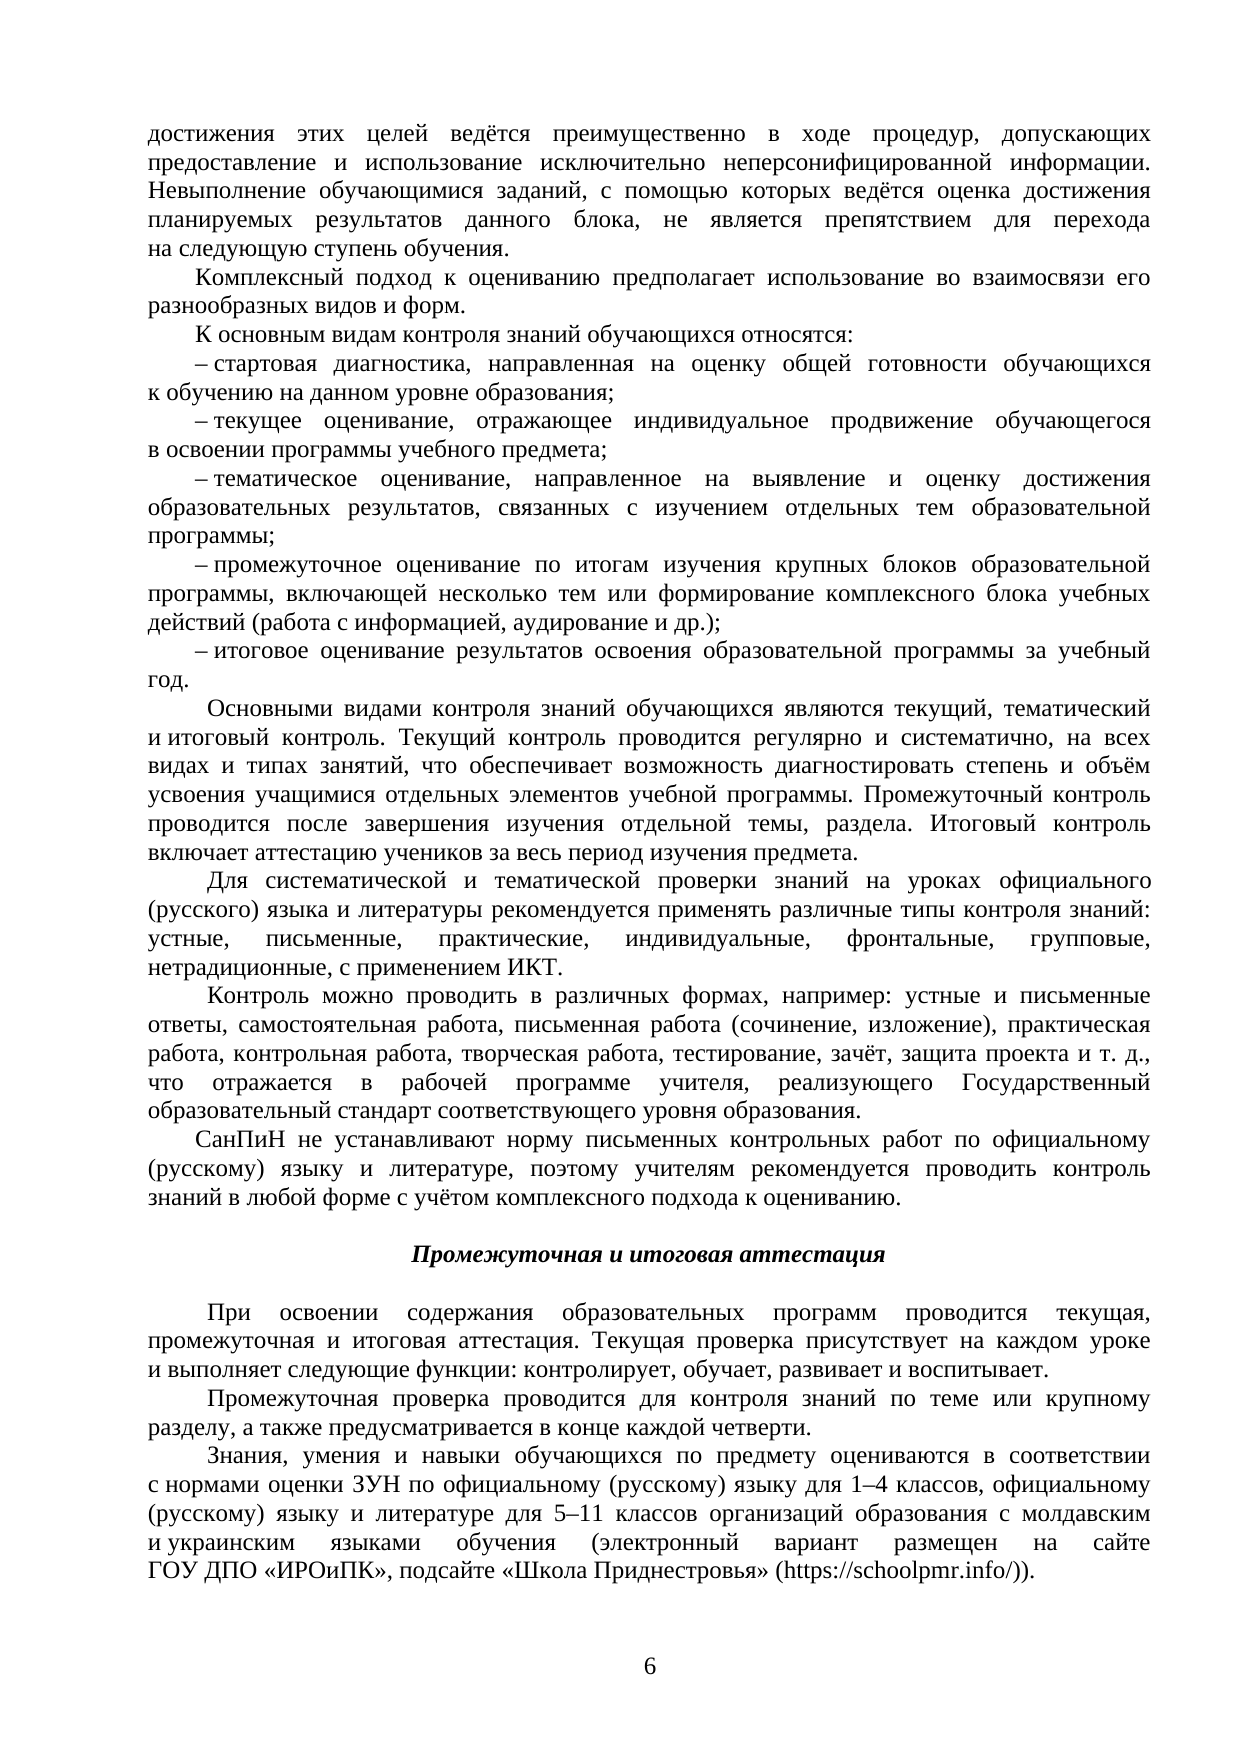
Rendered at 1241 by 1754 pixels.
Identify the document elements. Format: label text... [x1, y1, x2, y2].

text Промежуточная проверка проводится для контроля знаний по теме или крупному разделу, а также предусматривается в конце каждой четверти. [148, 1383, 1152, 1441]
text Промежуточная и итоговая аттестация [148, 1239, 1152, 1268]
text СанПиН не устанавливают норму письменных контрольных работ по официальному (русскому) языку и литературе, поэтому учителям рекомендуется проводить контроль знаний в любой форме с учётом комплексного подхода к оцениванию. [148, 1124, 1152, 1211]
text – стартовая диагностика, направленная на оценку общей готовности обучающихся к обучению на данном уровне образования; [148, 348, 1152, 406]
text Контроль можно проводить в различных формах, например: устные и письменные ответы, самостоятельная работа, письменная работа (сочинение, изложение), практическая работа, контрольная работа, творческая работа, тестирование, зачёт, защита проекта и т. д., что отражается в рабочей программе учителя, реализующего Государственный образовательный стандарт соответствующего уровня образования. [148, 981, 1152, 1124]
text Комплексный подход к оцениванию предполагает использование во взаимосвязи его разнообразных видов и форм. [148, 262, 1152, 319]
text Знания, умения и навыки обучающихся по предмету оцениваются в соответствии с нормами оценки ЗУН по официальному (русскому) языку для 1–4 классов, официальному (русскому) языку и литературе для 5–11 классов организаций образования с молдавским и украинским языками обучения (электронный вариант размещен на сайте ГОУ ДПО «ИРОиПК», подсайте «Школа Приднестровья» (https://schoolpmr.info/)). [148, 1441, 1152, 1584]
text – итоговое оценивание результатов освоения образовательной программы за учебный год. [148, 636, 1152, 693]
text Для систематической и тематической проверки знаний на уроках официального (русского) языка и литературы рекомендуется применять различные типы контроля знаний: устные, письменные, практические, индивидуальные, фронтальные, групповые, нетрадиционные, с применением ИКТ. [148, 866, 1152, 981]
text Основными видами контроля знаний обучающихся являются текущий, тематический и итоговый контроль. Текущий контроль проводится регулярно и систематично, на всех видах и типах занятий, что обеспечивает возможность диагностировать степень и объём усвоения учащимися отдельных элементов учебной программы. Промежуточный контроль проводится после завершения изучения отдельной темы, раздела. Итоговый контроль включает аттестацию учеников за весь период изучения предмета. [148, 693, 1152, 866]
text К основным видам контроля знаний обучающихся относятся: [148, 319, 1152, 348]
text – тематическое оценивание, направленное на выявление и оценку достижения образовательных результатов, связанных с изучением отдельных тем образовательной программы; [148, 463, 1152, 549]
text – промежуточное оценивание по итогам изучения крупных блоков образовательной программы, включающей несколько тем или формирование комплексного блока учебных действий (работа с информацией, аудирование и др.); [148, 549, 1152, 636]
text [148, 118, 1152, 262]
text При освоении содержания образовательных программ проводится текущая, промежуточная и итоговая аттестация. Текущая проверка присутствует на каждом уроке и выполняет следующие функции: контролирует, обучает, развивает и воспитывает. [148, 1297, 1152, 1383]
text – текущее оценивание, отражающее индивидуальное продвижение обучающегося в освоении программы учебного предмета; [148, 406, 1152, 463]
